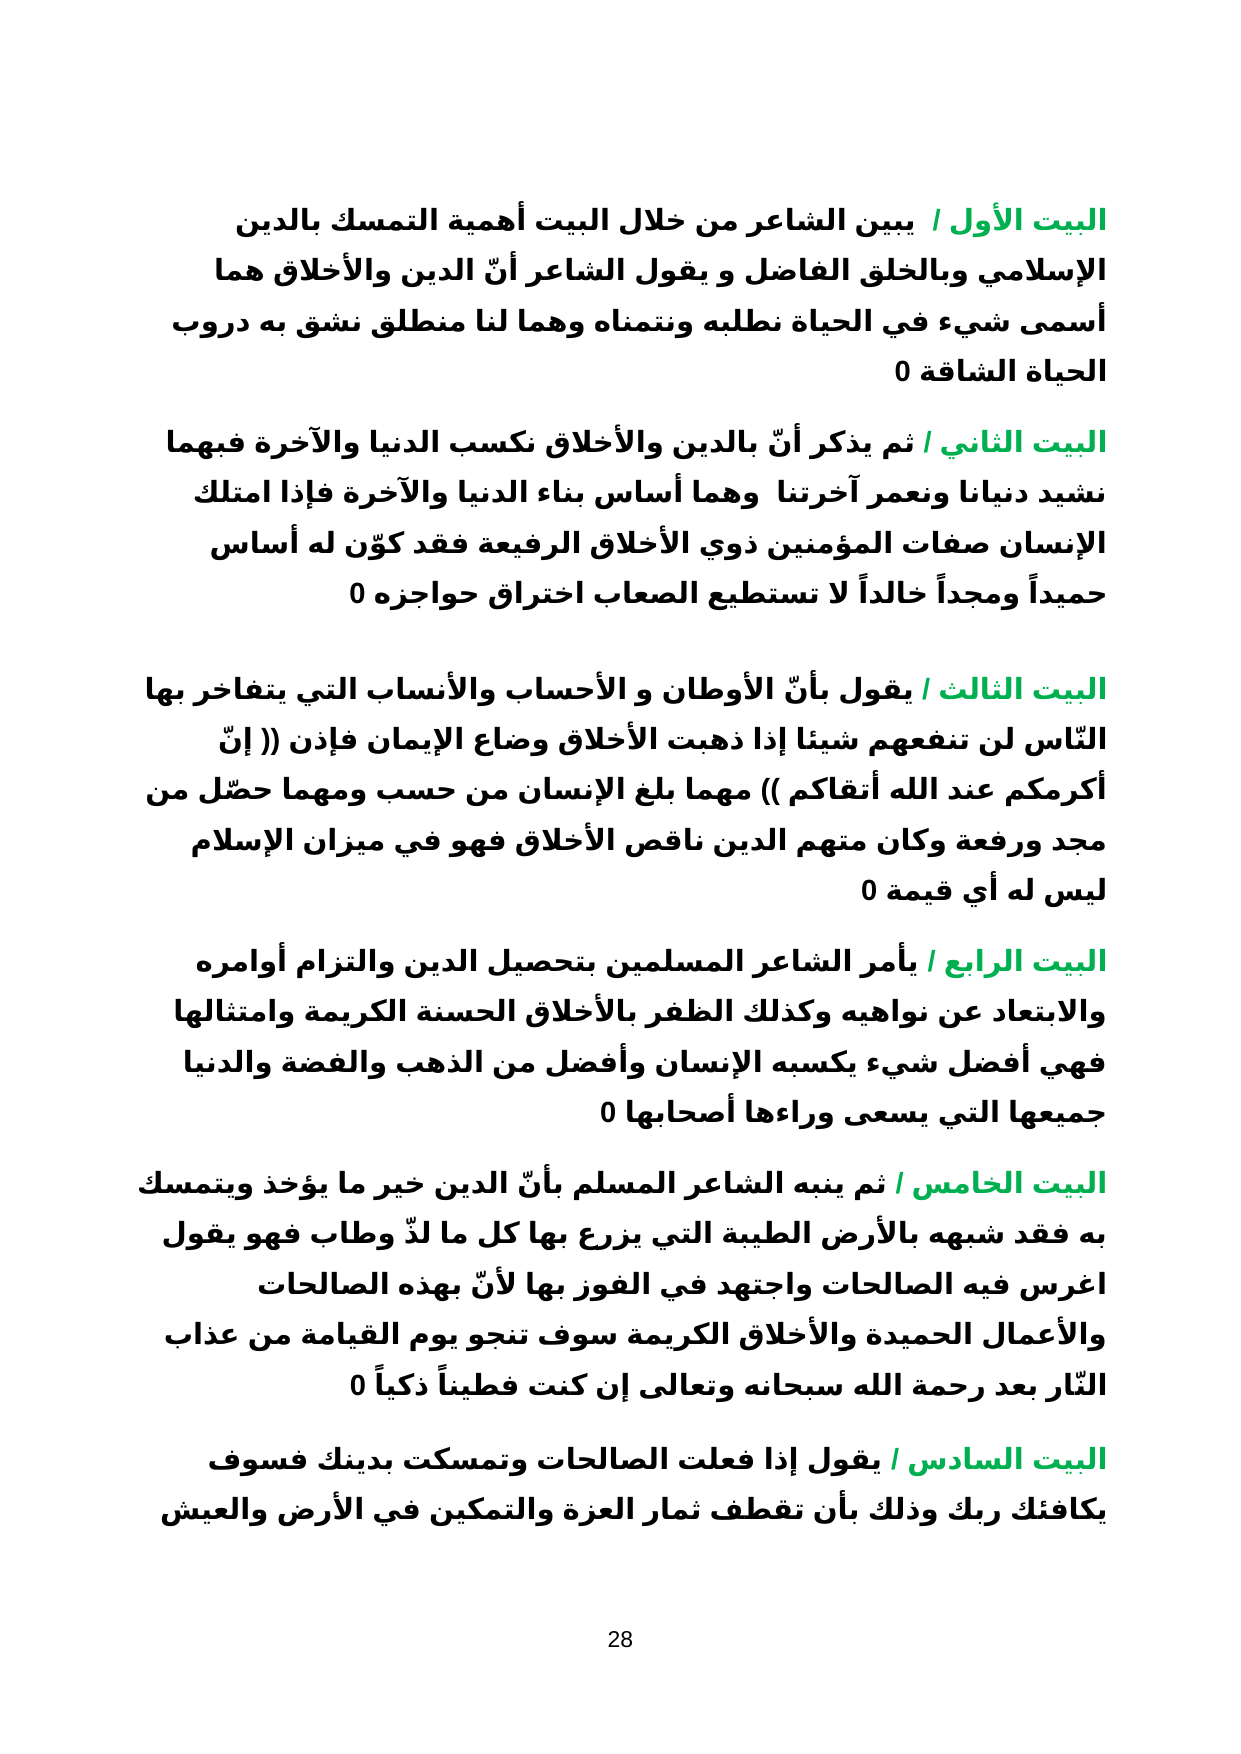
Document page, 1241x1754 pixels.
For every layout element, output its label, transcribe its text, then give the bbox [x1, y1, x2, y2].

text البيت الثاني / ثم يذكر أنّ بالدين والأخلاق نكسب الدنيا والآخرة فبهما نشيد دنيانا ونعمر آخرتنا وهما أساس بناء الدنيا والآخرة فإذا امتلك الإنسان صفات المؤمنين ذوي الأخلاق الرفيعة فقد كوّن له أساس حميداً ومجداً خالداً لا تستطيع الصعاب اختراق حواجزه 0 [133, 425, 1107, 609]
text البيت الخامس / ثم ينبه الشاعر المسلم بأنّ الدين خير ما يؤخذ ويتمسك به فقد شبهه بالأرض الطيبة التي يزرع بها كل ما لذّ وطاب فهو يقول اغرس فيه الصالحات واجتهد في الفوز بها لأنّ بهذه الصالحات والأعمال الحميدة والأخلاق الكريمة سوف تنجو يوم القيامة من عذاب النّار بعد رحمة الله سبحانه وتعالى إن كنت فطيناً ذكياً 0 [133, 1166, 1107, 1403]
text البيت الأول / يبين الشاعر من خلال البيت أهمية التمسك بالدين الإسلامي وبالخلق الفاضل و يقول الشاعر أنّ الدين والأخلاق هما أسمى شيء في الحياة نطلبه ونتمناه وهما لنا منطلق نشق به دروب الحياة الشاقة 0 [133, 203, 1107, 387]
text البيت الرابع / يأمر الشاعر المسلمين بتحصيل الدين والتزام أوامره والابتعاد عن نواهيه وكذلك الظفر بالأخلاق الحسنة الكريمة وامتثالها فهي أفضل شيء يكسبه الإنسان وأفضل من الذهب والفضة والدنيا جميعها التي يسعى وراءها أصحابها 0 [133, 944, 1107, 1129]
text البيت الثالث / يقول بأنّ الأوطان و الأحساب والأنساب التي يتفاخر بها النّاس لن تنفعهم شيئا إذا ذهبت الأخلاق وضاع الإيمان فإذن (( إنّ أكرمكم عند الله أتقاكم )) مهما بلغ الإنسان من حسب ومهما حصّل من مجد ورفعة وكان متهم الدين ناقص الأخلاق فهو في ميزان الإسلام ليس له أي قيمة 0 [133, 672, 1107, 907]
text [133, 1442, 1107, 1526]
